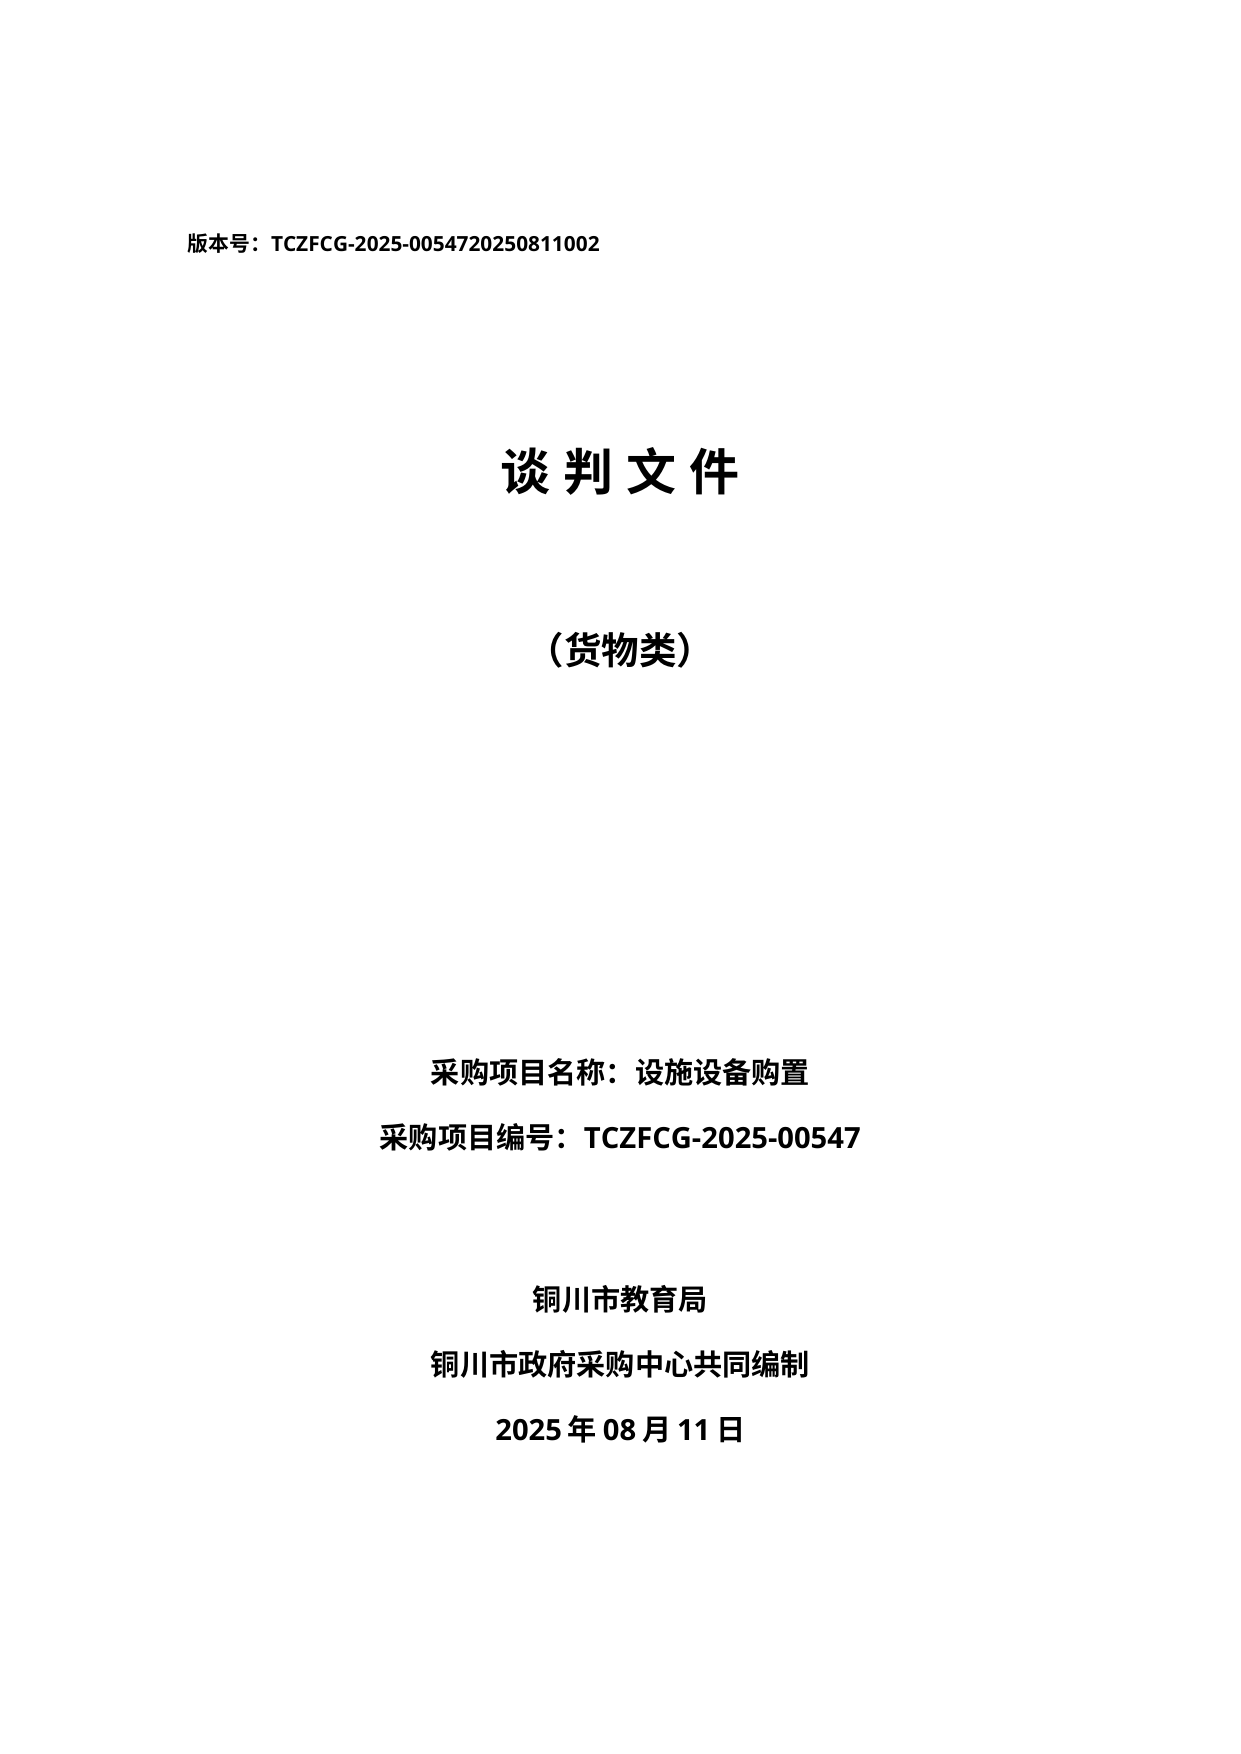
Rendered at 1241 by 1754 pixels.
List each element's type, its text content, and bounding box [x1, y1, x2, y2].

text 铜川市政府采购中心共同编制 [187, 1332, 1053, 1397]
text （货物类） [187, 617, 1053, 1039]
text 谈 判 文 件 [187, 422, 1053, 617]
text 版本号：TCZFCG-2025-0054720250811002 [187, 227, 1053, 422]
text 采购项目编号：TCZFCG-2025-00547 [187, 1104, 1053, 1267]
text 2025年08月11日 [187, 1397, 1053, 1462]
text 采购项目名称：设施设备购置 [187, 1039, 1053, 1104]
text 铜川市教育局 [187, 1267, 1053, 1332]
